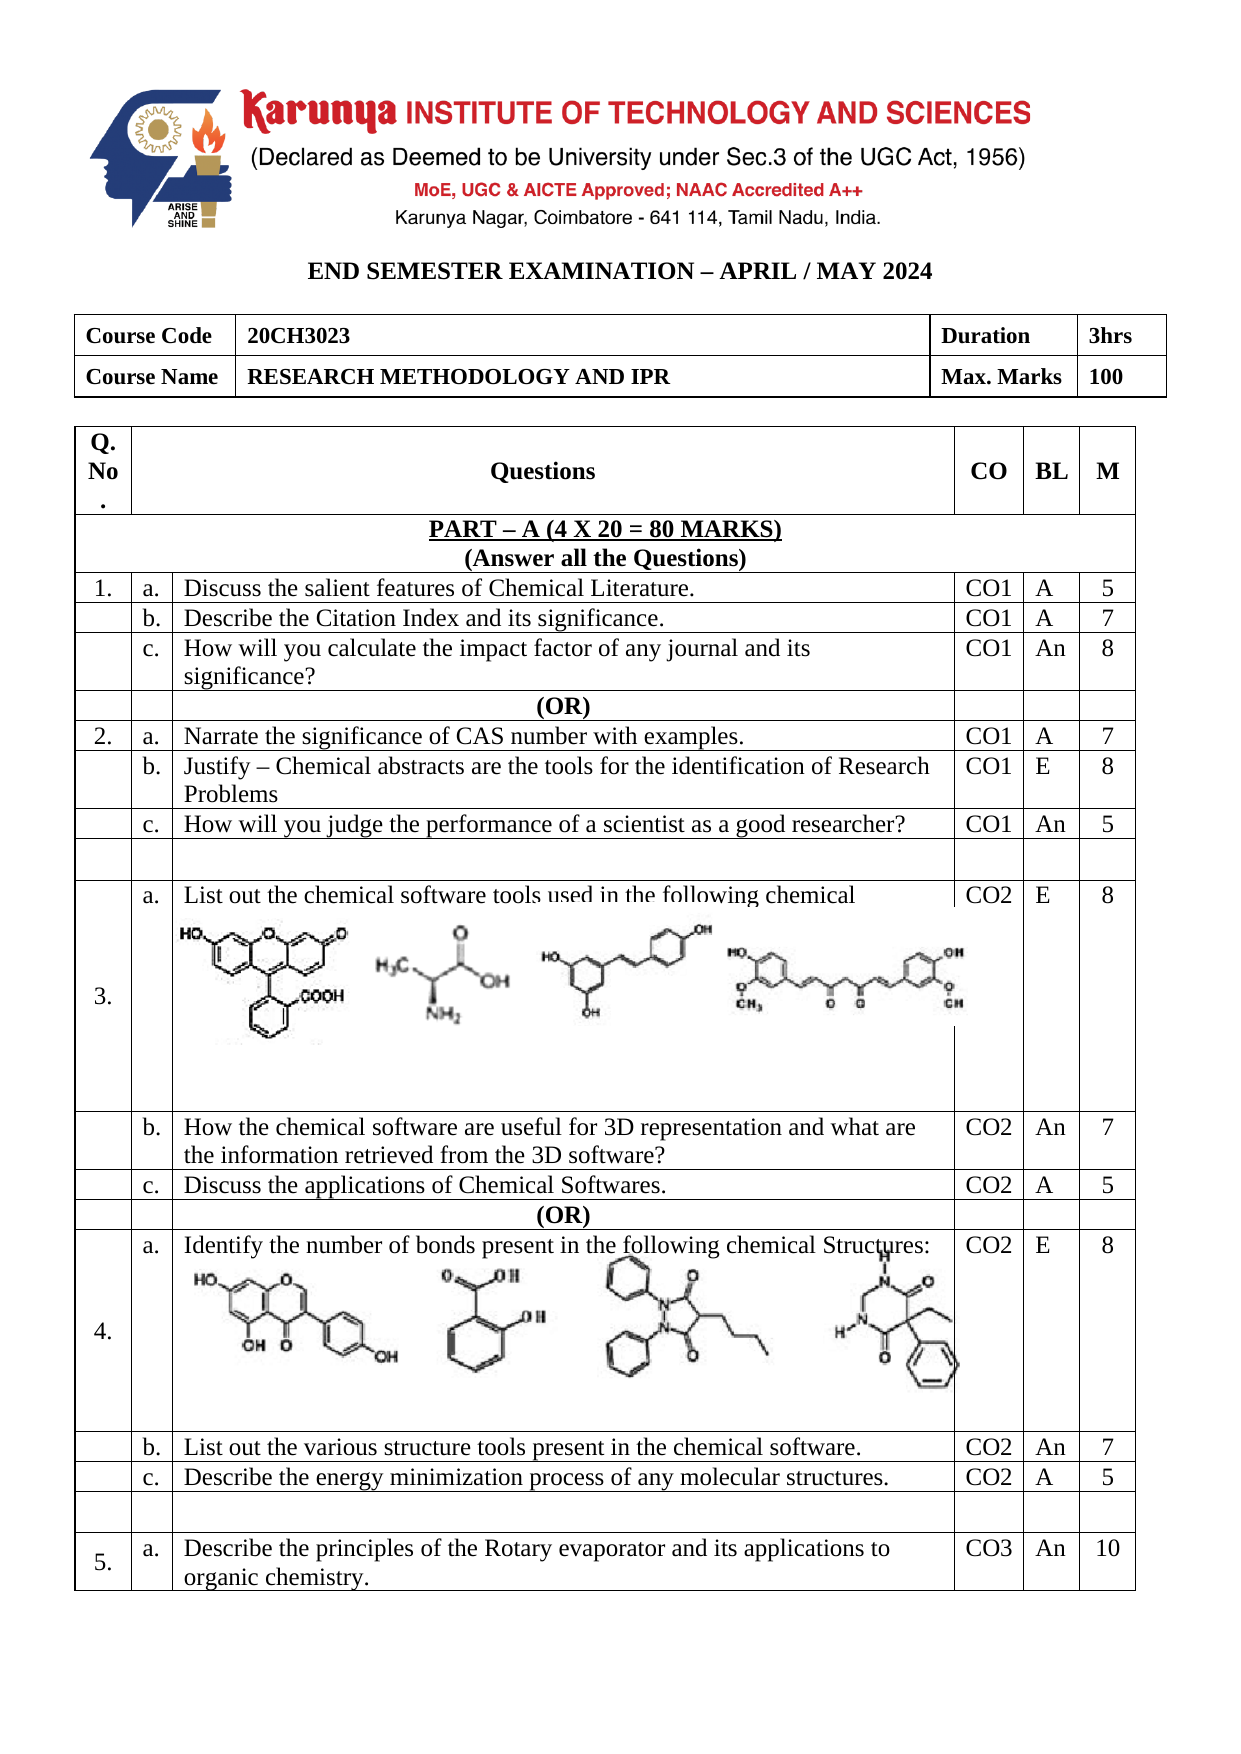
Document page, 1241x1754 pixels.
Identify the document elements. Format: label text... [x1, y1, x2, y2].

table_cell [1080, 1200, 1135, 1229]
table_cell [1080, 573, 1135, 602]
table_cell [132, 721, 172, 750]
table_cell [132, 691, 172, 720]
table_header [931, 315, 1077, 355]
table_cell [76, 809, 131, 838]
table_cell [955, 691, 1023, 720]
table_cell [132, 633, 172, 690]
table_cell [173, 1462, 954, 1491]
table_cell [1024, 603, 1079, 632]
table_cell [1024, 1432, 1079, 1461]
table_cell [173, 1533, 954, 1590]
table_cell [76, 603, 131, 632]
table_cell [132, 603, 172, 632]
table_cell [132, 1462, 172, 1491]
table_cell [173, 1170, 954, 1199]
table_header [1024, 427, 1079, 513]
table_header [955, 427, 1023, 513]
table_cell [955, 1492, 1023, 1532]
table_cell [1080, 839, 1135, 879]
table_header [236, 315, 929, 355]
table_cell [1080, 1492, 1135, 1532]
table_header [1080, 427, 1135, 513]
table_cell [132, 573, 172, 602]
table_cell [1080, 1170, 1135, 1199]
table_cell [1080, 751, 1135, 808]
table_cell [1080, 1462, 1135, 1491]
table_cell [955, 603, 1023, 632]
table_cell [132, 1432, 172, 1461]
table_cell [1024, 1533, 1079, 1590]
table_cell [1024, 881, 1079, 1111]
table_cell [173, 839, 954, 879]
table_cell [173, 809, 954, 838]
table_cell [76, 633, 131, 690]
picture [173, 906, 527, 1055]
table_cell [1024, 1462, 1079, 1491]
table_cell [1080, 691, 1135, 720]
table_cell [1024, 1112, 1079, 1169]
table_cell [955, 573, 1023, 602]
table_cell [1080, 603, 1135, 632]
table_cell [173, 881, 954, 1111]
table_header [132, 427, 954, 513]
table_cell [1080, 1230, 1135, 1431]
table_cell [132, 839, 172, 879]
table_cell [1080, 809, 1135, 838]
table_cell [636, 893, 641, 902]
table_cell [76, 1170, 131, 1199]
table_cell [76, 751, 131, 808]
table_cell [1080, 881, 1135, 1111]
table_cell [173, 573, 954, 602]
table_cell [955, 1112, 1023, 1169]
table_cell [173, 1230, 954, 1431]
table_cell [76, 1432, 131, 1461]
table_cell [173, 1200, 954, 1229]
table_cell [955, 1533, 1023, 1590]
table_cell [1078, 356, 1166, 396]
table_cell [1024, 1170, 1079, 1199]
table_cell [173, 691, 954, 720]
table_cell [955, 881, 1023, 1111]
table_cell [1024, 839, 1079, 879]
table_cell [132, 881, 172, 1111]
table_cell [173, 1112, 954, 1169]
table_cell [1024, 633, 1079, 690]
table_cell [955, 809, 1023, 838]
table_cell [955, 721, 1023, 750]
picture [89, 89, 1031, 228]
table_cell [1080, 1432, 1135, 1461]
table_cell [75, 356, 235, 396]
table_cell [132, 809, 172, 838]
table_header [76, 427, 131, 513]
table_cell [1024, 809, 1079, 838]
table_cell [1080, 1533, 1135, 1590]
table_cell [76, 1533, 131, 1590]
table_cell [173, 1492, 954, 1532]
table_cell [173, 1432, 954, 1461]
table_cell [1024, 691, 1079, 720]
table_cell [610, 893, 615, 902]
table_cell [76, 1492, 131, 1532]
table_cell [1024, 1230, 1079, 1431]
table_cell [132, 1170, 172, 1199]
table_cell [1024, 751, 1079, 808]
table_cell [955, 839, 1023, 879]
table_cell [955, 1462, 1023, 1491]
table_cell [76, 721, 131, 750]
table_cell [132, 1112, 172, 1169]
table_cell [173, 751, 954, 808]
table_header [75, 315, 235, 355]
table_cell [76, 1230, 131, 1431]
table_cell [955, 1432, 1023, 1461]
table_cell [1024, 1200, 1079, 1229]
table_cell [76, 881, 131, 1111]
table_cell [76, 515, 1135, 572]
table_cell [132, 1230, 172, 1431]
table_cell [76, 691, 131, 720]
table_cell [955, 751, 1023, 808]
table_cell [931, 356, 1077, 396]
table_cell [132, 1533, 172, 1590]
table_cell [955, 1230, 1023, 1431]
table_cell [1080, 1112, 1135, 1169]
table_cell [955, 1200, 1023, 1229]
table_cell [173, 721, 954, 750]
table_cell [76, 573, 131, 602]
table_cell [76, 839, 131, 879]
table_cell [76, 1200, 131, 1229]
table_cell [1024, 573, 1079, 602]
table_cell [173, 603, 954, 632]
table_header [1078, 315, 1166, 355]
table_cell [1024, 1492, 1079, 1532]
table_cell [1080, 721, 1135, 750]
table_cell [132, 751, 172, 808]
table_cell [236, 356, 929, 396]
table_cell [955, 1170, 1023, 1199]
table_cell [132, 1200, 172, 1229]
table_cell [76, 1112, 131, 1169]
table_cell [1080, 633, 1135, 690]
picture [535, 902, 969, 1026]
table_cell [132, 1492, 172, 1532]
text END SEMESTER EXAMINATION – APRIL / MAY 2024 [90, 256, 1150, 285]
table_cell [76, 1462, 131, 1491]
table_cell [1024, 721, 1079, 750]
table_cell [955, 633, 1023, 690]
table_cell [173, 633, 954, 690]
